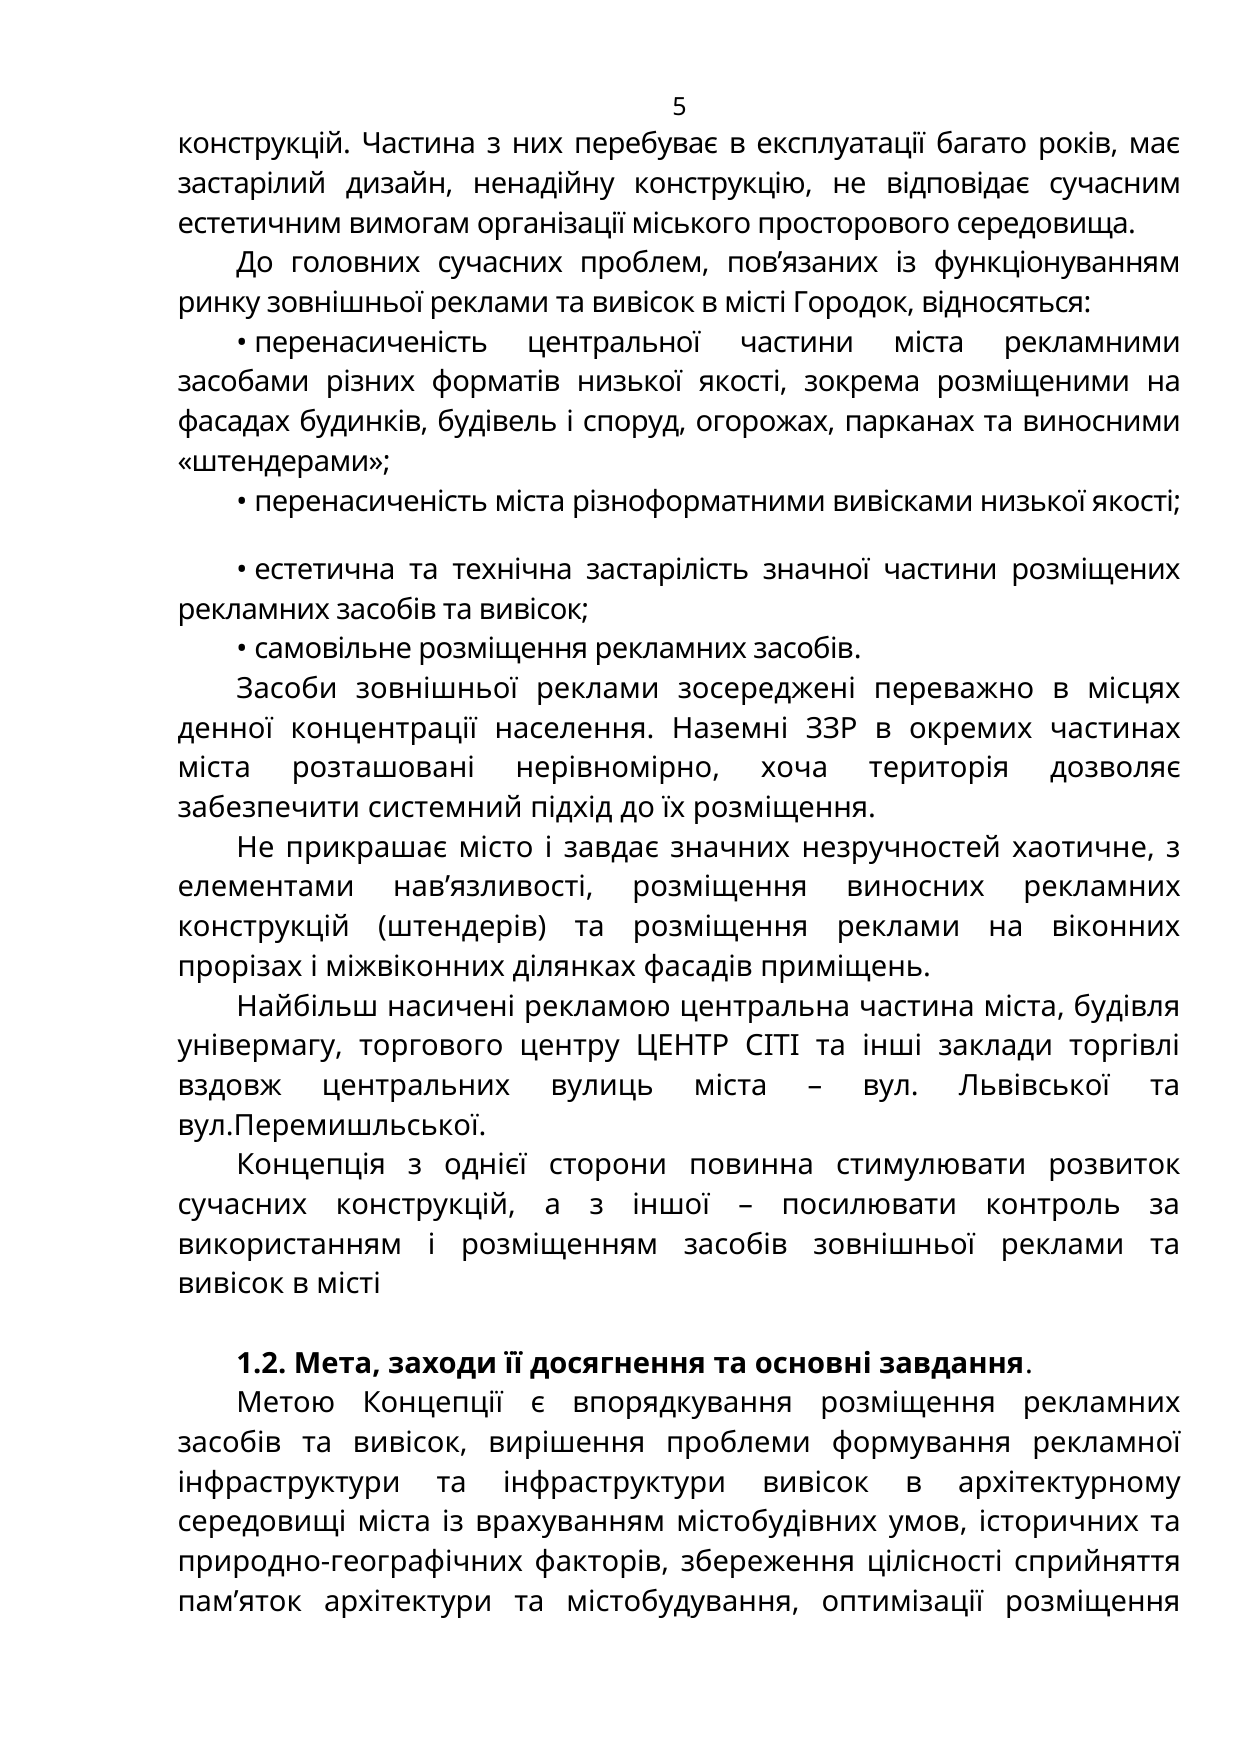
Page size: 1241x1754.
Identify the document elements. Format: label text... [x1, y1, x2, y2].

text Засоби зовнішньої реклами зосереджені переважно в місцях денної концентрації населення. Наземні ЗЗР в окремих частинах міста розташовані нерівномірно, хоча територія дозволяє забезпечити системний підхід до їх розміщення. [177, 667, 1181, 826]
list естетична та технічна застарілість значної частини розміщених рекламних засобів та вивісок; [177, 548, 1181, 628]
text Найбільш насичені рекламою центральна частина міста, будівля універмагу, торгового центру ЦЕНТР СІТІ та інші заклади торгівлі вздовж центральних вулиць міста – вул. Львівської та вул.Перемишльської. [177, 985, 1181, 1143]
text 1.2. Мета, заходи її досягнення та основні завдання. [177, 1342, 1181, 1382]
list перенасиченість центральної частини міста рекламними засобами різних форматів низької якості, зокрема розміщеними на фасадах будинків, будівель і споруд, огорожах, парканах та виносними «штендерами»; [177, 321, 1181, 480]
text Не прикрашає місто і завдає значних незручностей хаотичне, з елементами нав’язливості, розміщення виносних рекламних конструкцій (штендерів) та розміщення реклами на віконних прорізах і міжвіконних ділянках фасадів приміщень. [177, 826, 1181, 985]
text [177, 123, 1181, 242]
list перенасиченість міста різноформатними вивісками низької якості; [177, 480, 1181, 548]
text Концепція з однієї сторони повинна стимулювати розвиток сучасних конструкцій, а з іншої – посилювати контроль за використанням і розміщенням засобів зовнішньої реклами та вивісок в місті [177, 1143, 1181, 1302]
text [177, 1382, 1181, 1620]
list самовільне розміщення рекламних засобів. [177, 628, 1181, 667]
text До головних сучасних проблем, пов’язаних із функціонуванням ринку зовнішньої реклами та вивісок в місті Городок, відносяться: [177, 242, 1181, 321]
